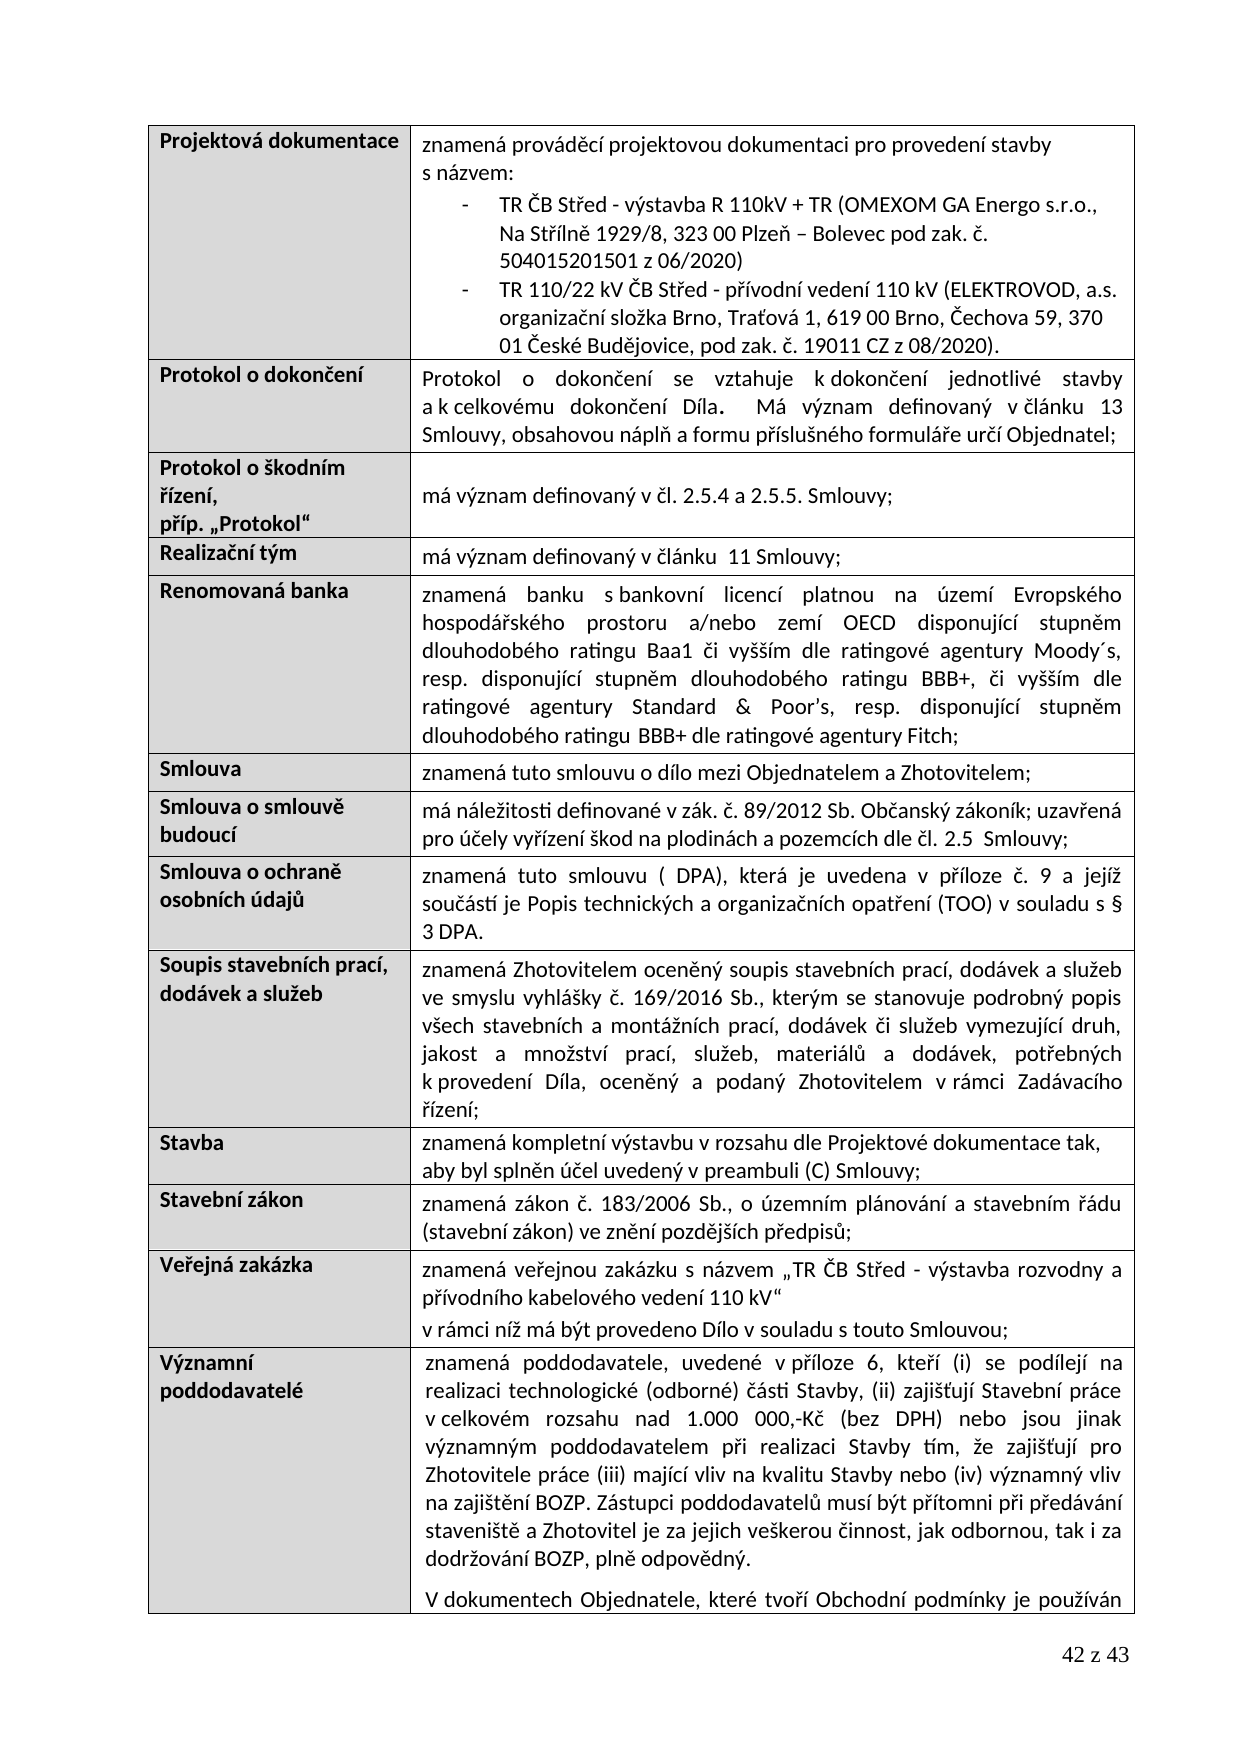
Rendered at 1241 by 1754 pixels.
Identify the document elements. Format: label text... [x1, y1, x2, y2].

table_cell Stavba [149, 1128, 410, 1184]
table_cell Projektová dokumentace [149, 126, 410, 359]
table_cell Protokol o dokončení [149, 360, 410, 452]
table_cell Protokol o škodním řízení, příp. „Protokol“ [149, 453, 410, 537]
table_cell znamená Zhotovitelem oceněný soupis stavebních prací, dodávek a služeb ve smyslu vyhlášky č. 169/2016 Sb., kterým se stanovuje podrobný popis všech stavebních a montážních prací, dodávek či služeb vymezující druh, jakost a množství prací, služeb, materiálů a dodávek, potřebných k provedení Díla, oceněný a podaný Zhotovitelem v rámci Zadávacího řízení; [411, 951, 1134, 1127]
table_cell znamená tuto smlouvu o dílo mezi Objednatelem a Zhotovitelem; [411, 754, 1134, 791]
table_cell znamená banku s bankovní licencí platnou na území Evropského hospodářského prostoru a/nebo zemí OECD disponující stupněm dlouhodobého ratingu Baa1 či vyšším dle ratingové agentury Moody´s, resp. disponující stupněm dlouhodobého ratingu BBB+, či vyšším dle ratingové agentury Standard & Poor’s, resp. disponující stupněm dlouhodobého ratingu BBB+ dle ratingové agentury Fitch; [411, 576, 1134, 753]
table_cell Realizační tým [149, 538, 410, 575]
table_cell Protokol o dokončení se vztahuje k dokončení jednotlivé stavby a k celkovému dokončení Díla. Má význam definovaný v článku 13 Smlouvy, obsahovou náplň a formu příslušného formuláře určí Objednatel; [411, 360, 1134, 452]
table_cell znamená kompletní výstavbu v rozsahu dle Projektové dokumentace tak, aby byl splněn účel uvedený v preambuli (C) Smlouvy; [411, 1128, 1134, 1184]
table_cell znamená veřejnou zakázku s názvem „TR ČB Střed - výstavba rozvodny a přívodního kabelového vedení 110 kV“ v rámci níž má být provedeno Dílo v souladu s touto Smlouvou; [411, 1251, 1134, 1347]
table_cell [411, 1348, 1134, 1613]
table_cell má význam definovaný v čl. 2.4.4 a 2.4.5. Smlouvy; [411, 453, 1134, 537]
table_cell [149, 1348, 410, 1613]
table_cell Renomovaná banka [149, 576, 410, 753]
table_cell Smlouva o smlouvě budoucí [149, 792, 410, 856]
table_cell má náležitosti definované v zák. č. 89/2012 Sb. Občanský zákoník; uzavřená pro účely vyřízení škod na plodinách a pozemcích dle čl. 2.4 Smlouvy; [411, 792, 1134, 856]
table_cell Stavební zákon [149, 1185, 410, 1249]
table_cell Soupis stavebních prací, dodávek a služeb [149, 951, 410, 1127]
table_cell Veřejná zakázka [149, 1251, 410, 1347]
table_cell Smlouva o ochraně osobních údajů [149, 857, 410, 949]
table_cell má význam definovaný v článku 11 Smlouvy; [411, 538, 1134, 575]
table_cell Smlouva [149, 754, 410, 791]
table_cell znamená zákon č. 183/2006 Sb., o územním plánování a stavebním řádu (stavební zákon) ve znění pozdějších předpisů; [411, 1185, 1134, 1249]
table_cell znamená prováděcí projektovou dokumentaci pro provedení stavby s názvem: TR ČB Střed - výstavba R 110kV + TR (OMEXOM GA Energo s.r.o., Na Střílně 1929/8, 323 00 Plzeň – Bolevec pod zak. č. 504015201501 z 06/2020) TR 110/22 kV ČB Střed - přívodní vedení 110 kV (ELEKTROVOD, a.s. organizační složka Brno, Traťová 1, 619 00 Brno, Čechova 59, 370 01 České Budějovice, pod zak. č. 19011 CZ z 08/2020). [411, 126, 1134, 359]
table_cell znamená tuto smlouvu ( DPA), která je uvedena v příloze č. 9 a jejíž součástí je Popis technických a organizačních opatření (TOO) v souladu s § 3 DPA. [411, 857, 1134, 949]
